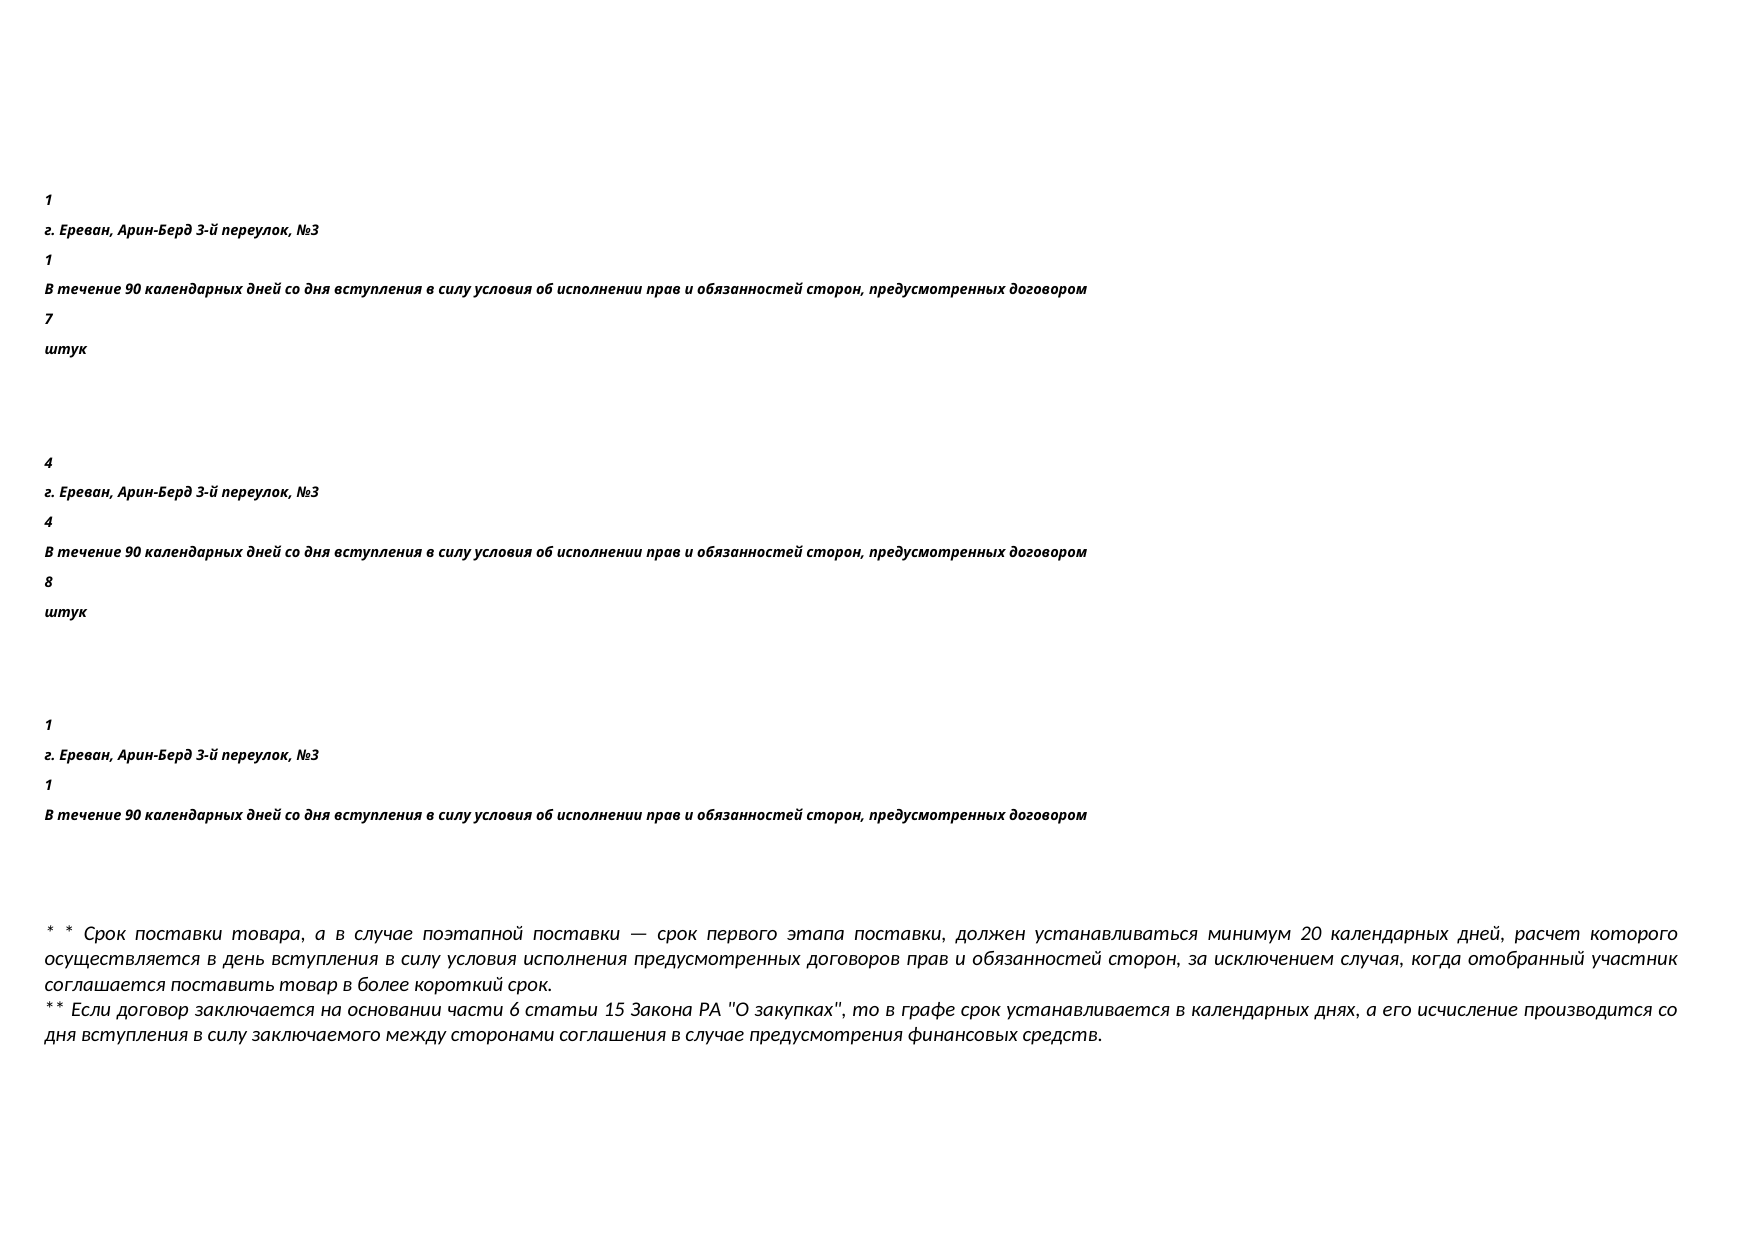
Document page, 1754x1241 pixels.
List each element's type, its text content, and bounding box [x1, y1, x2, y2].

text * * Срок поставки товара, а в случае поэтапной поставки — срок первого этапа поставки, должен устанавливаться минимум 20 календарных дней, расчет которого осуществляется в день вступления в силу условия исполнения предусмотренных договоров прав и обязанностей сторон, за исключением случая, когда отобранный участник соглашается поставить товар в более короткий срок. [44, 920, 1680, 996]
text ** Если договор заключается на основании части 6 статьи 15 Закона РА "О закупках", то в графе срок устанавливается в календарных днях, а его исчисление производится со дня вступления в силу заключаемого между сторонами соглашения в случае предусмотрения финансовых средств. [44, 996, 1680, 1047]
